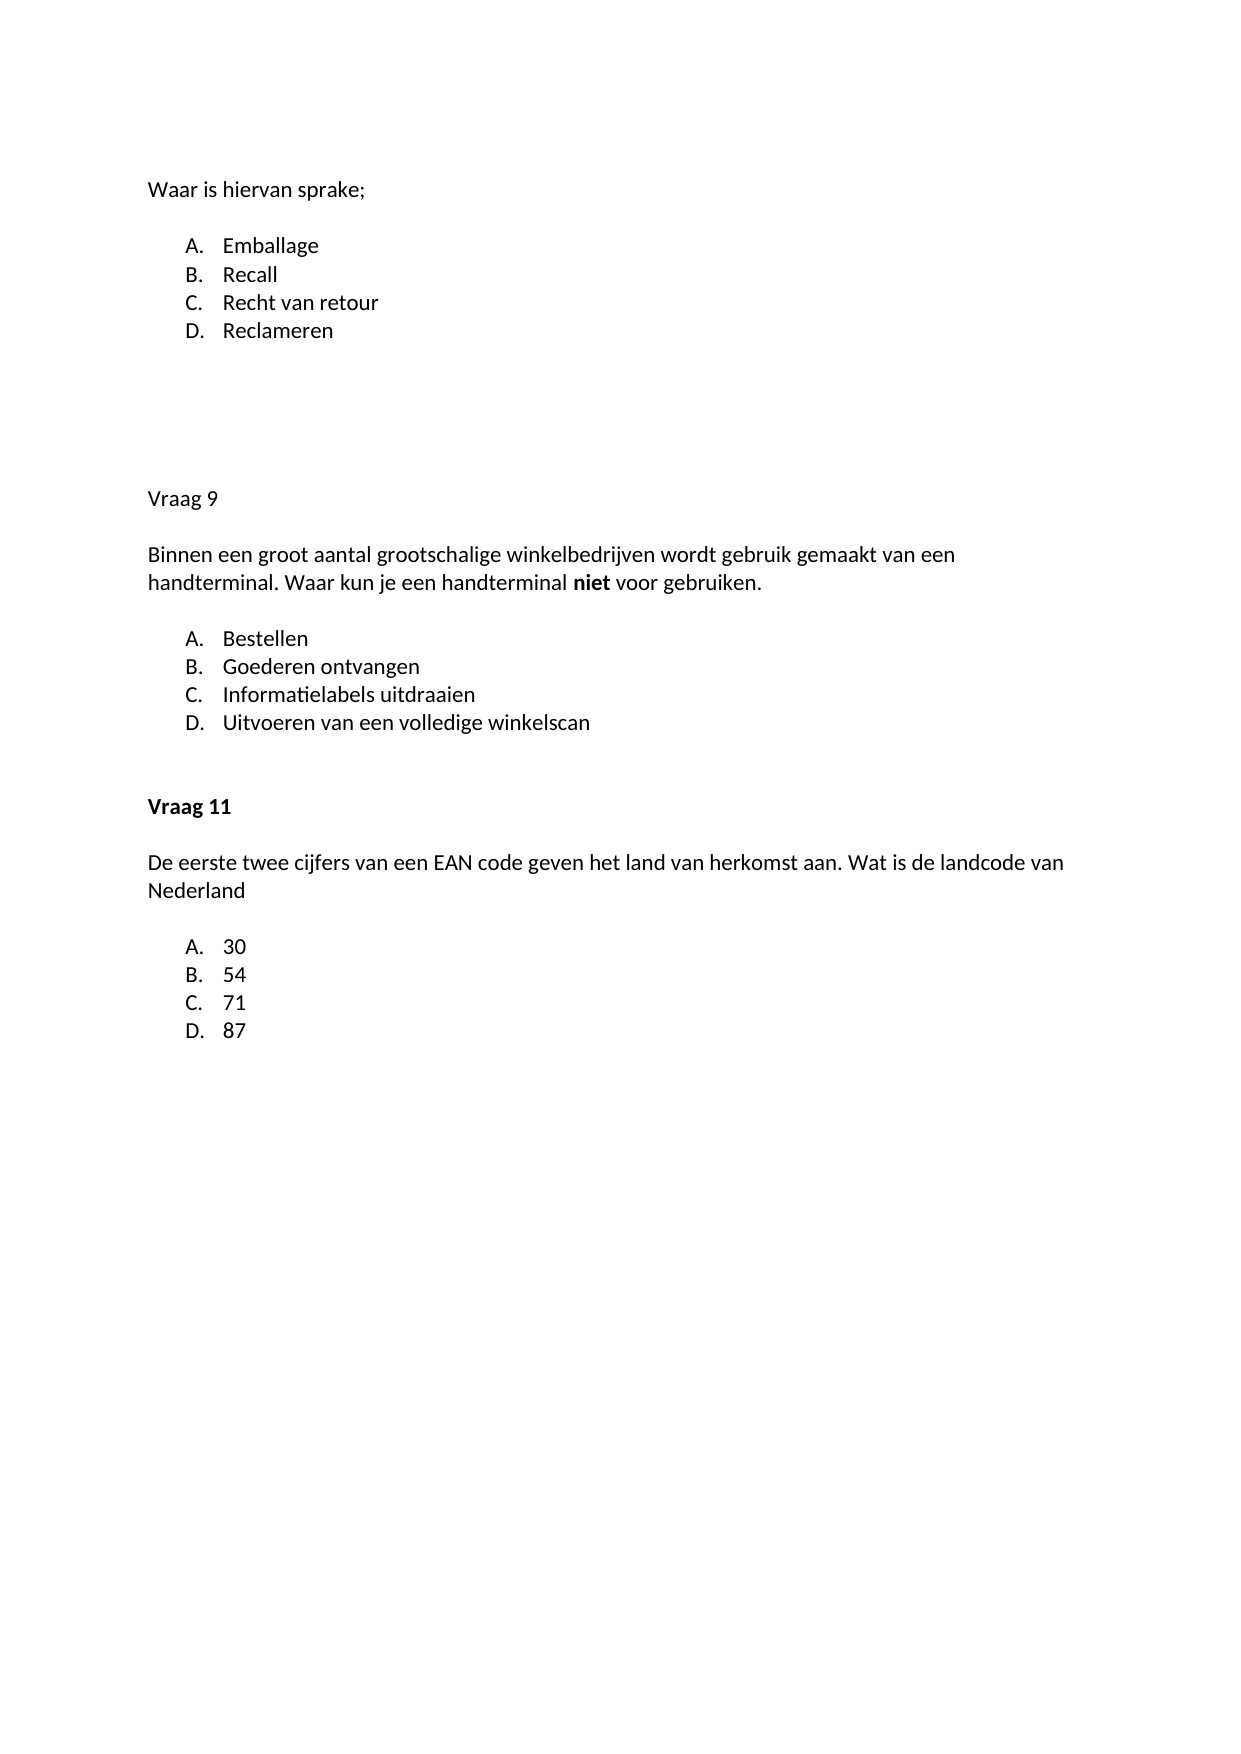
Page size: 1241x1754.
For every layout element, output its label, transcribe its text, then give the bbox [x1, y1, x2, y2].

list Bestellen [185, 624, 1093, 652]
list Emballage [185, 232, 1093, 260]
list Uitvoeren van een volledige winkelscan [185, 708, 1093, 736]
text Binnen een groot aantal grootschalige winkelbedrijven wordt gebruik gemaakt van een handterminal. Waar kun je een handterminal niet voor gebruiken. [148, 540, 1093, 596]
list Recht van retour [185, 288, 1093, 316]
list Informatielabels uitdraaien [185, 680, 1093, 708]
text De eerste twee cijfers van een EAN code geven het land van herkomst aan. Wat is de landcode van Nederland [148, 848, 1093, 904]
list 54 [185, 960, 1093, 988]
list Goederen ontvangen [185, 652, 1093, 680]
text Waar is hiervan sprake; [148, 176, 1093, 204]
list 71 [185, 988, 1093, 1016]
list Recall [185, 260, 1093, 288]
list 87 [185, 1016, 1093, 1044]
list 30 [185, 932, 1093, 960]
list Reclameren [185, 316, 1093, 344]
text Vraag 11 [148, 792, 1093, 820]
text Vraag 9 [148, 484, 1093, 512]
